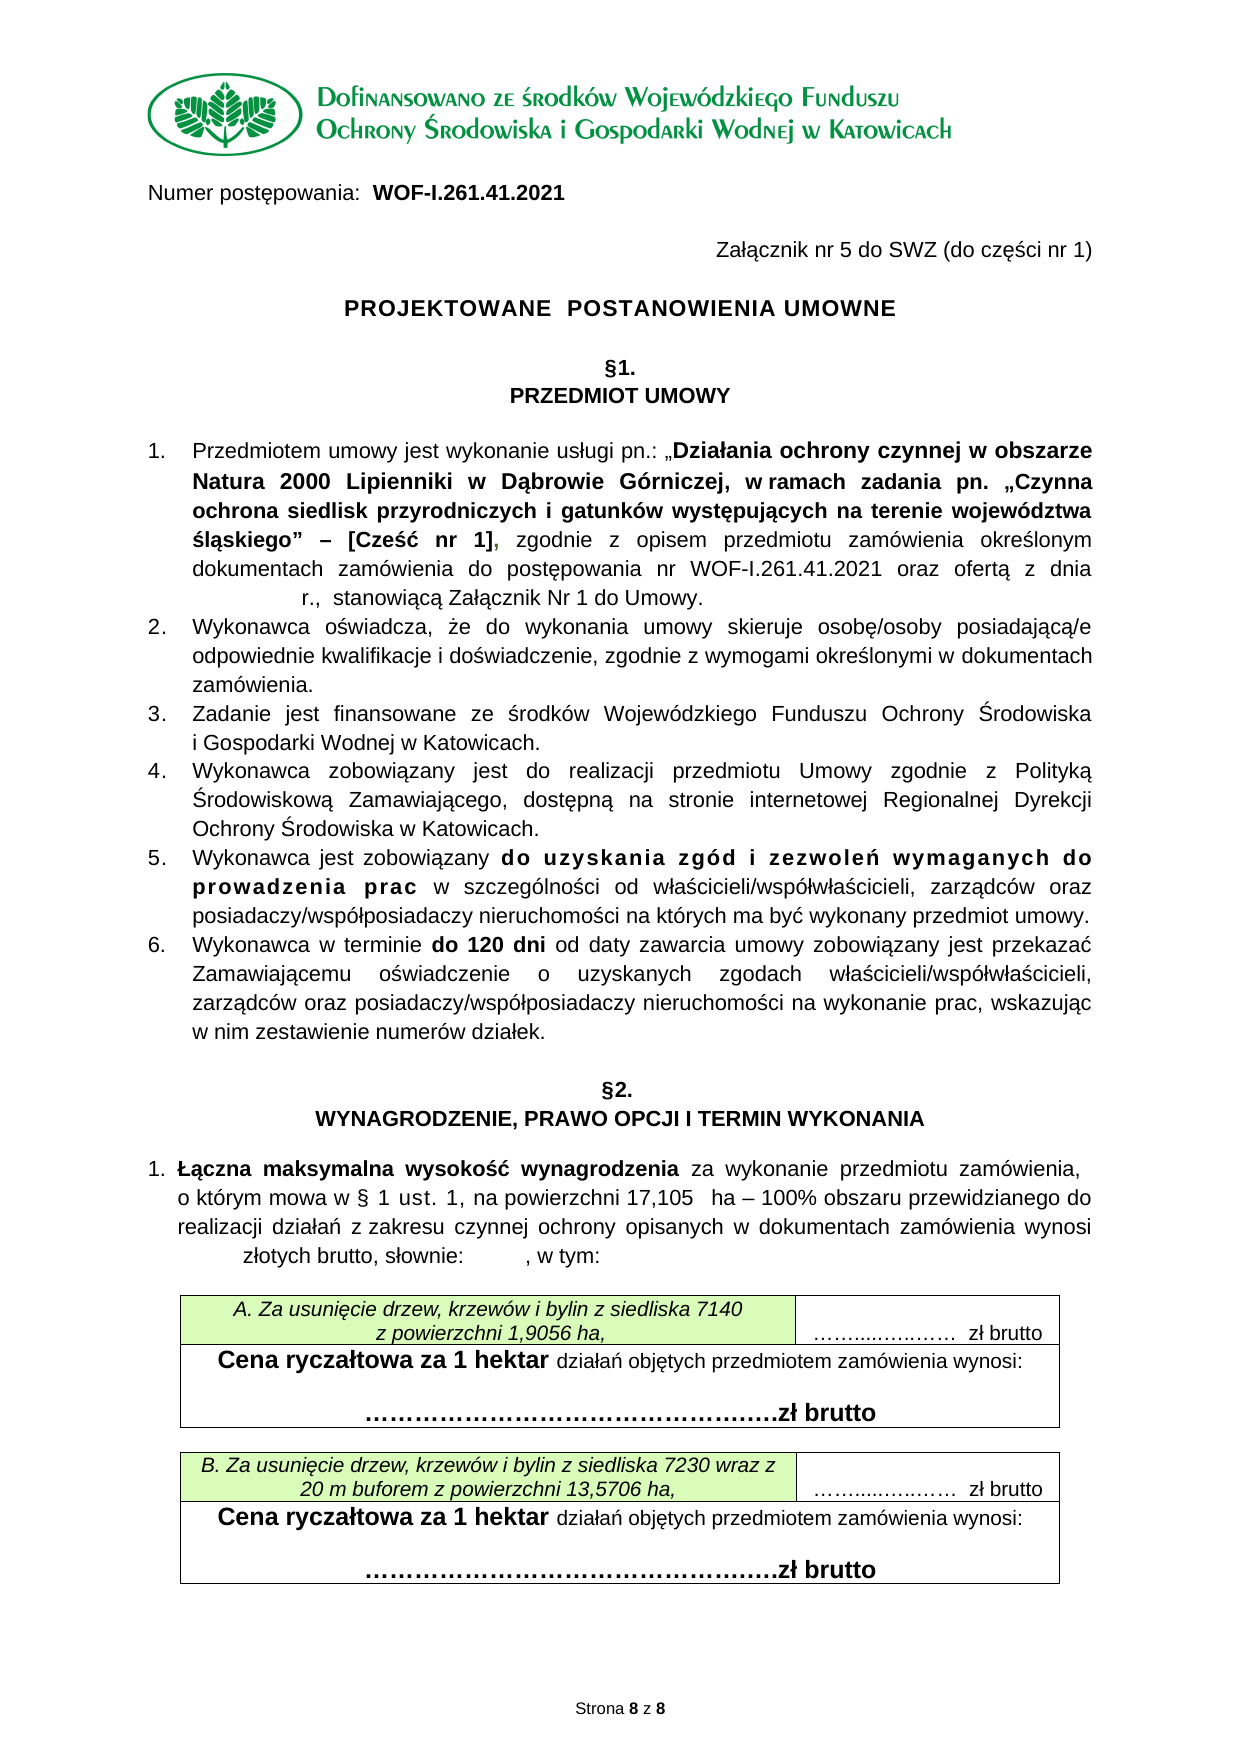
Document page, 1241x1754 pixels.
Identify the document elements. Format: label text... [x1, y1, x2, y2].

list Przedmiotem umowy jest wykonanie usługi pn.: „Działania ochrony czynnej w obszarze Natura 2000 Lipienniki w Dąbrowie Górniczej, w ramach zadania pn. „Czynna ochrona siedlisk przyrodniczych i gatunków występujących na terenie województwa śląskiego” – [Cześć nr 1], zgodnie z opisem przedmiotu zamówienia określonym dokumentach zamówienia do postępowania nr WOF-I.261.41.2021 oraz ofertą z dnia r., stanowiącą Załącznik Nr 1 do Umowy. [148, 437, 1093, 610]
text Numer postępowania: WOF-I.261.41.2021 [148, 179, 1093, 205]
table_cell Cena ryczałtowa za 1 hektar działań objętych przedmiotem zamówienia wynosi: ……………………………………….….zł brutto [181, 1502, 1059, 1583]
text §1. PRZEDMIOT UMOWY [148, 354, 1093, 409]
table_cell Cena ryczałtowa za 1 hektar działań objętych przedmiotem zamówienia wynosi: ……………………………………….….zł brutto [181, 1345, 1059, 1427]
list Wykonawca zobowiązany jest do realizacji przedmiotu Umowy zgodnie z Polityką Środowiskową Zamawiającego, dostępną na stronie internetowej Regionalnej Dyrekcji Ochrony Środowiska w Katowicach. [148, 758, 1093, 841]
picture [147, 73, 951, 156]
list Zadanie jest finansowane ze środków Wojewódzkiego Funduszu Ochrony Środowiska i Gospodarki Wodnej w Katowicach. [148, 700, 1093, 754]
text §2. WYNAGRODZENIE, PRAWO OPCJI I TERMIN WYKONANIA [148, 1077, 1093, 1131]
table_header …….....…..…… zł brutto [796, 1296, 1059, 1344]
list Łączna maksymalna wysokość wynagrodzenia za wykonanie przedmiotu zamówienia, o którym mowa w § 1 ust. 1, na powierzchni 17,105 ha – 100% obszaru przewidzianego do realizacji działań z zakresu czynnej ochrony opisanych w dokumentach zamówienia wynosi złotych brutto, słownie: , w tym: [148, 1156, 1093, 1268]
table_header B. Za usunięcie drzew, krzewów i bylin z siedliska 7230 wraz z 20 m buforem z powierzchni 13,5706 ha, [181, 1453, 796, 1501]
text PROJEKTOWANE POSTANOWIENIA UMOWNE [148, 295, 1093, 322]
list Wykonawca jest zobowiązany do uzyskania zgód i zezwoleń wymaganych do prowadzenia prac w szczególności od właścicieli/współwłaścicieli, zarządców oraz posiadaczy/współposiadaczy nieruchomości na których ma być wykonany przedmiot umowy. [148, 845, 1093, 928]
list Wykonawca oświadcza, że do wykonania umowy skieruje osobę/osoby posiadającą/e odpowiednie kwalifikacje i doświadczenie, zgodnie z wymogami określonymi w dokumentach zamówienia. [148, 613, 1093, 697]
list Wykonawca w terminie do 120 dni od daty zawarcia umowy zobowiązany jest przekazać Zamawiającemu oświadczenie o uzyskanych zgodach właścicieli/współwłaścicieli, zarządców oraz posiadaczy/współposiadaczy nieruchomości na wykonanie prac, wskazując w nim zestawienie numerów działek. [148, 932, 1093, 1044]
table_header A. Za usunięcie drzew, krzewów i bylin z siedliska 7140 z powierzchni 1,9056 ha, [181, 1296, 795, 1344]
text Załącznik nr 5 do SWZ (do części nr 1) [148, 237, 1093, 263]
table_header …….....…..…… zł brutto [797, 1453, 1059, 1501]
